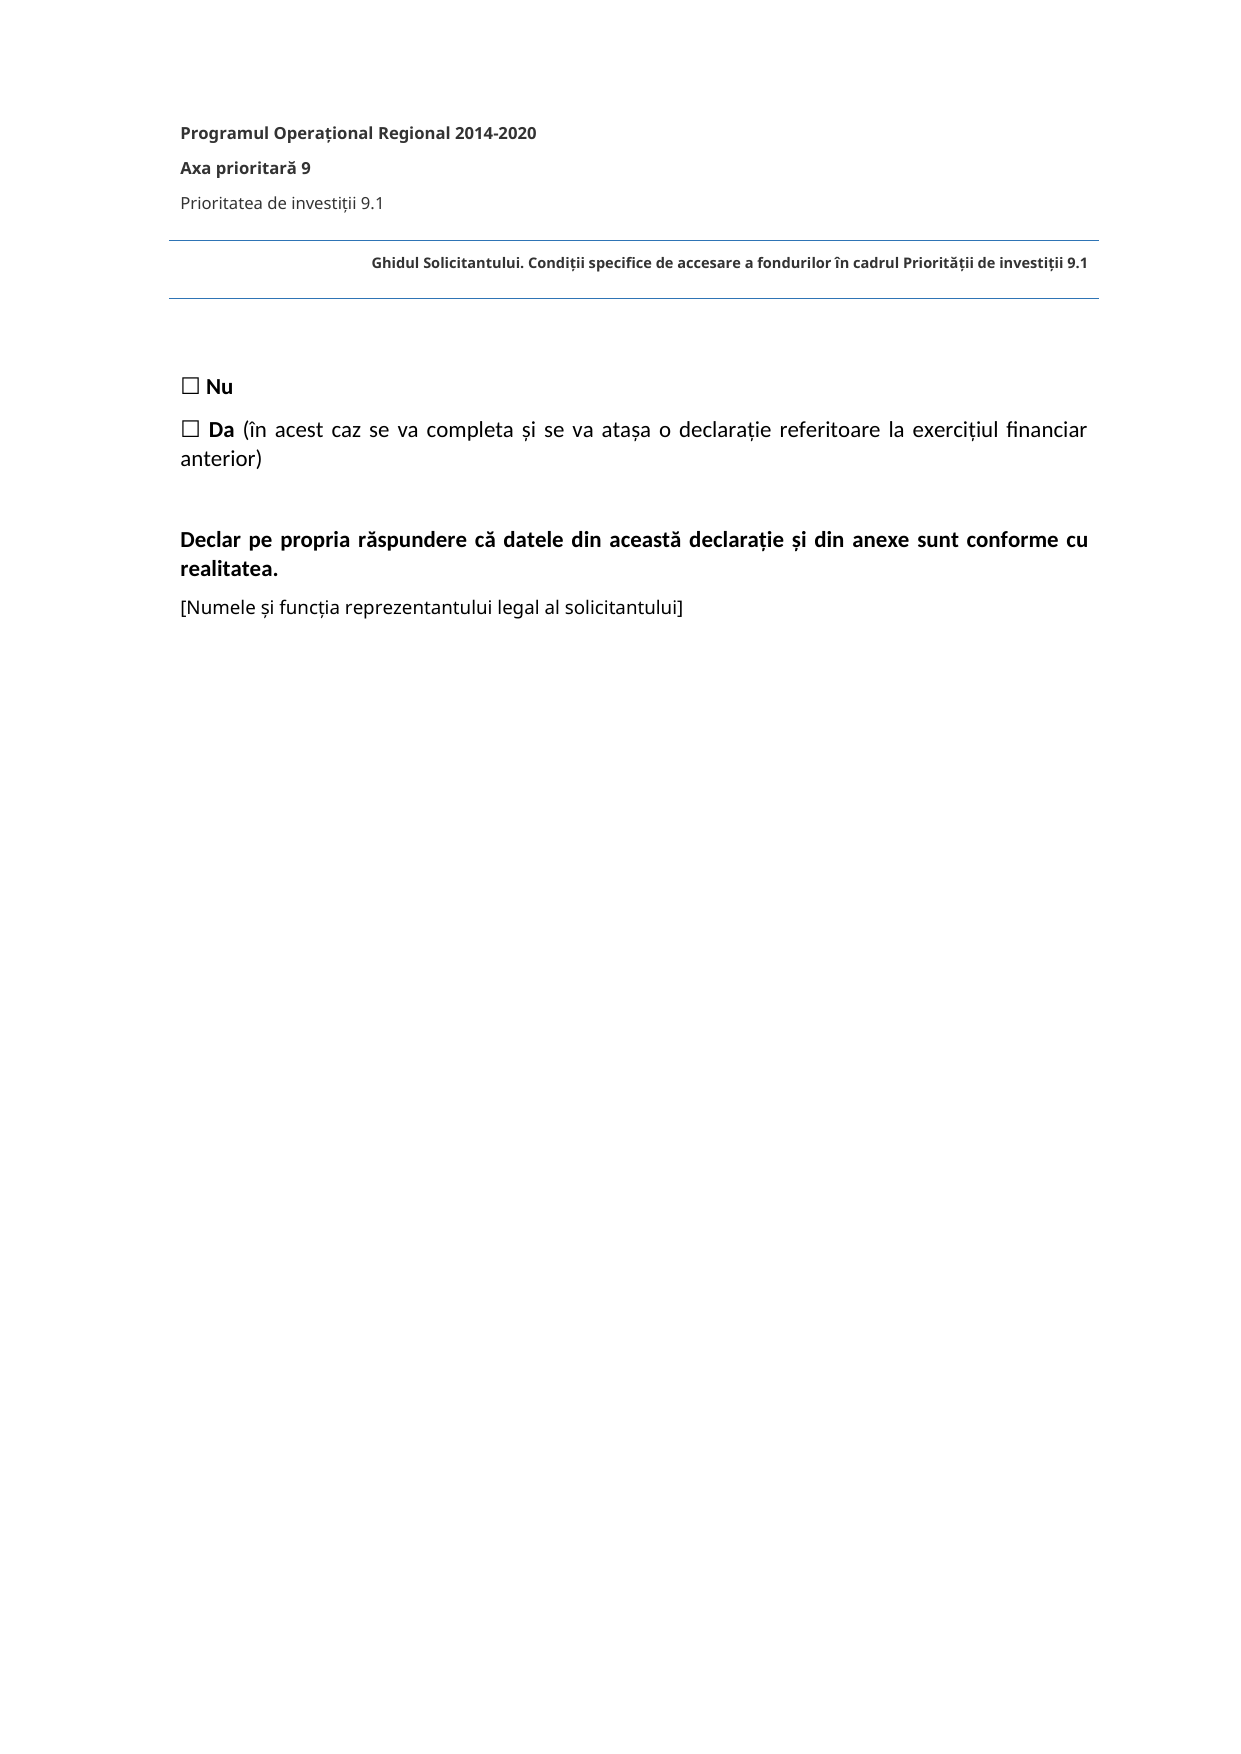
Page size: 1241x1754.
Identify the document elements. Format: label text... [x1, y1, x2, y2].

text Da (în acest caz se va completa şi se va ataşa o declaraţie referitoare la exerciţiul financiar anterior) [180, 413, 1090, 473]
text Declar pe propria răspundere că datele din această declaraţie şi din anexe sunt conforme cu realitatea. [180, 526, 1090, 582]
text Nu [180, 369, 1090, 401]
